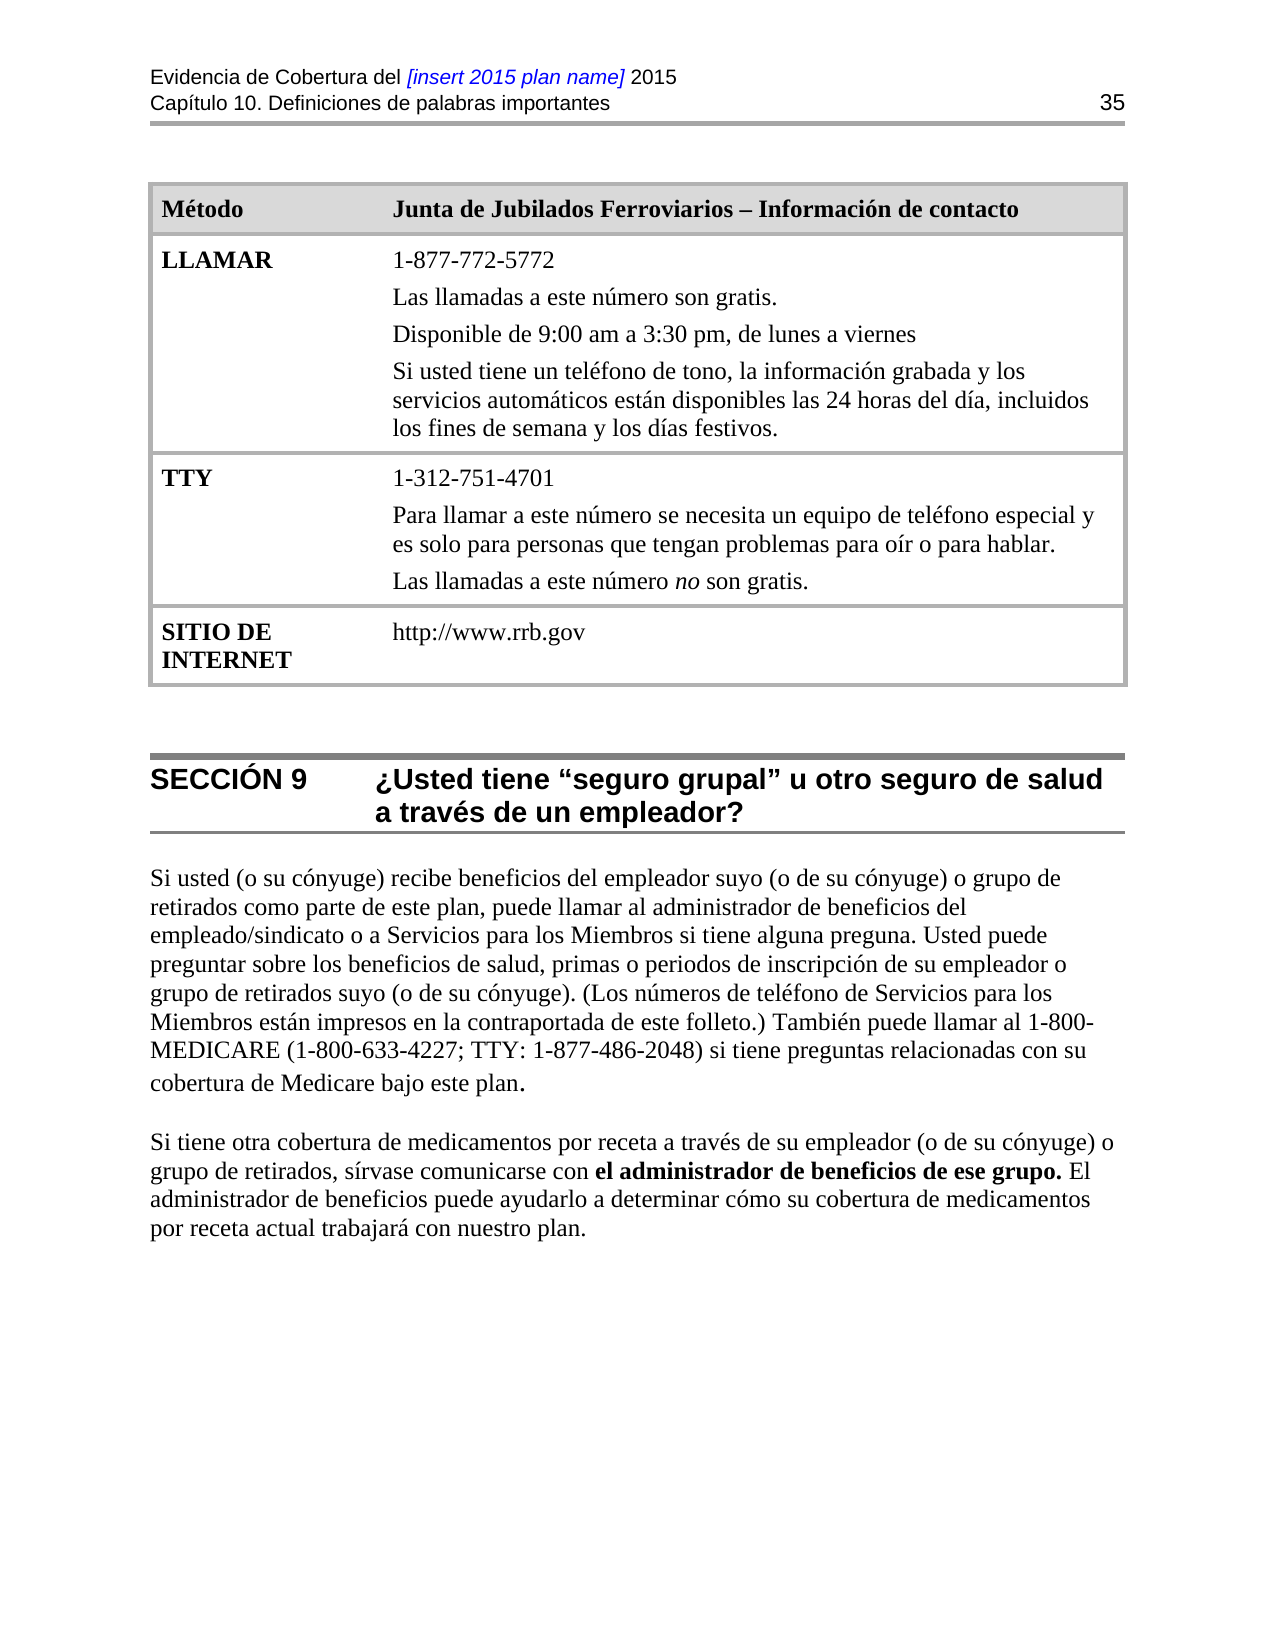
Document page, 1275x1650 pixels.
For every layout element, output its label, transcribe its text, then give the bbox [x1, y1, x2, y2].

subtitle SECCIÓN 9 ¿Usted tiene “seguro grupal” u otro seguro de salud a través de un empleador? [150, 760, 1125, 831]
table_cell http://www.rrb.gov [381, 608, 1123, 682]
text Si usted (o su cónyuge) recibe beneficios del empleador suyo (o de su cónyuge) o grupo de retirados como parte de este plan, puede llamar al administrador de beneficios del empleado/sindicato o a Servicios para los Miembros si tiene alguna preguna. Usted puede preguntar sobre los beneficios de salud, primas o periodos de inscripción de su empleador o grupo de retirados suyo (o de su cónyuge). (Los números de teléfono de Servicios para los Miembros están impresos en la contraportada de este folleto.) También puede llamar al 1-800-MEDICARE (1-800-633-4227; TTY: 1-877-486-2048) si tiene preguntas relacionadas con su cobertura de Medicare bajo este plan. [150, 863, 1125, 1098]
table_cell LLAMAR [153, 236, 381, 451]
table_cell 1-312-751-4701 Para llamar a este número se necesita un equipo de teléfono especial y es solo para personas que tengan problemas para oír o para hablar. Las llamadas a este número no son gratis. [381, 455, 1123, 603]
table_header Junta de Jubilados Ferroviarios – Información de contacto [381, 186, 1123, 232]
table_header Método [153, 186, 381, 232]
text Si tiene otra cobertura de medicamentos por receta a través de su empleador (o de su cónyuge) o grupo de retirados, sírvase comunicarse con el administrador de beneficios de ese grupo. El administrador de beneficios puede ayudarlo a determinar cómo su cobertura de medicamentos por receta actual trabajará con nuestro plan. [150, 1127, 1125, 1242]
table_cell 1-877-772-5772 Las llamadas a este número son gratis. Disponible de 9:00 am a 3:30 pm, de lunes a viernes Si usted tiene un teléfono de tono, la información grabada y los servicios automáticos están disponibles las 24 horas del día, incluidos los fines de semana y los días festivos. [381, 236, 1123, 451]
table_cell SITIO DE INTERNET [153, 608, 381, 682]
table_cell TTY [153, 455, 381, 603]
